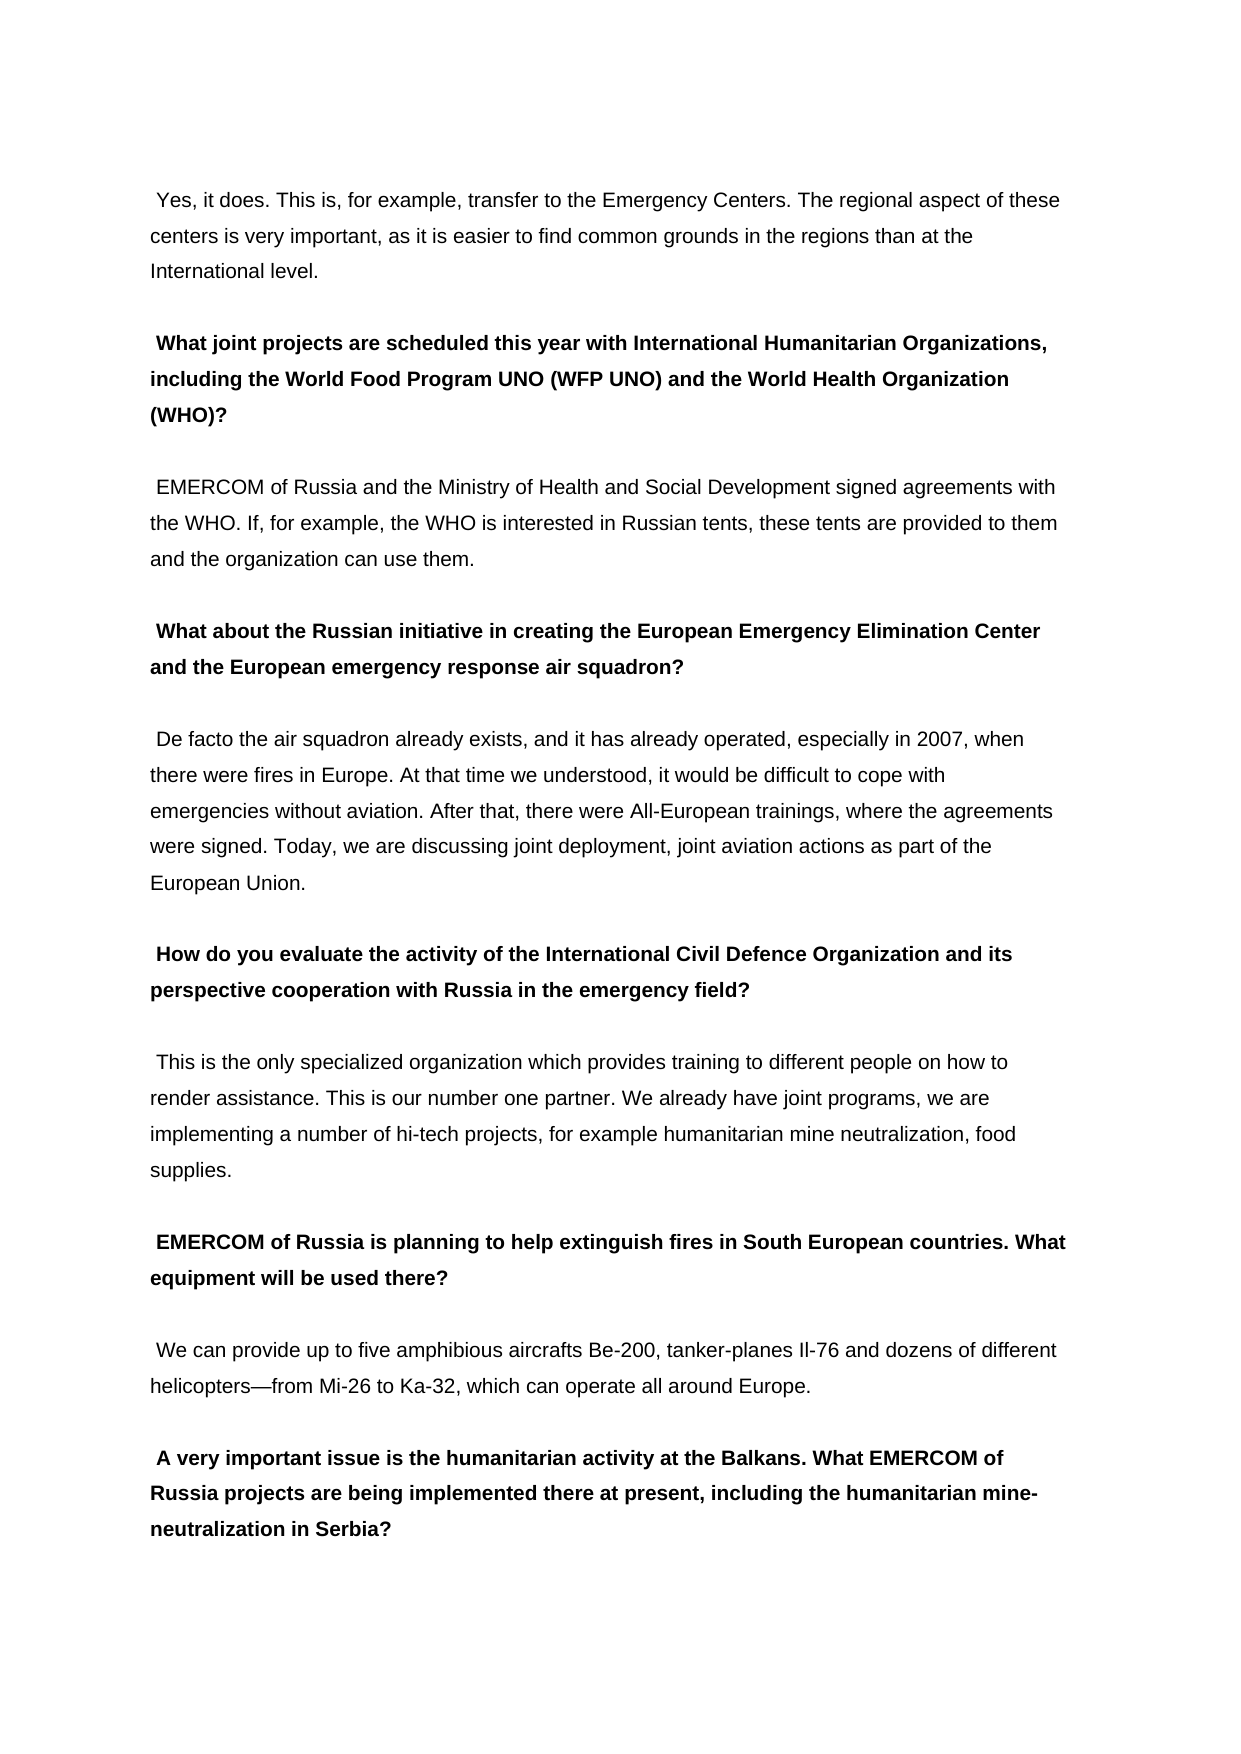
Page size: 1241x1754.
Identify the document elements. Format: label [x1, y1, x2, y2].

table_cell [140, 150, 1078, 1577]
